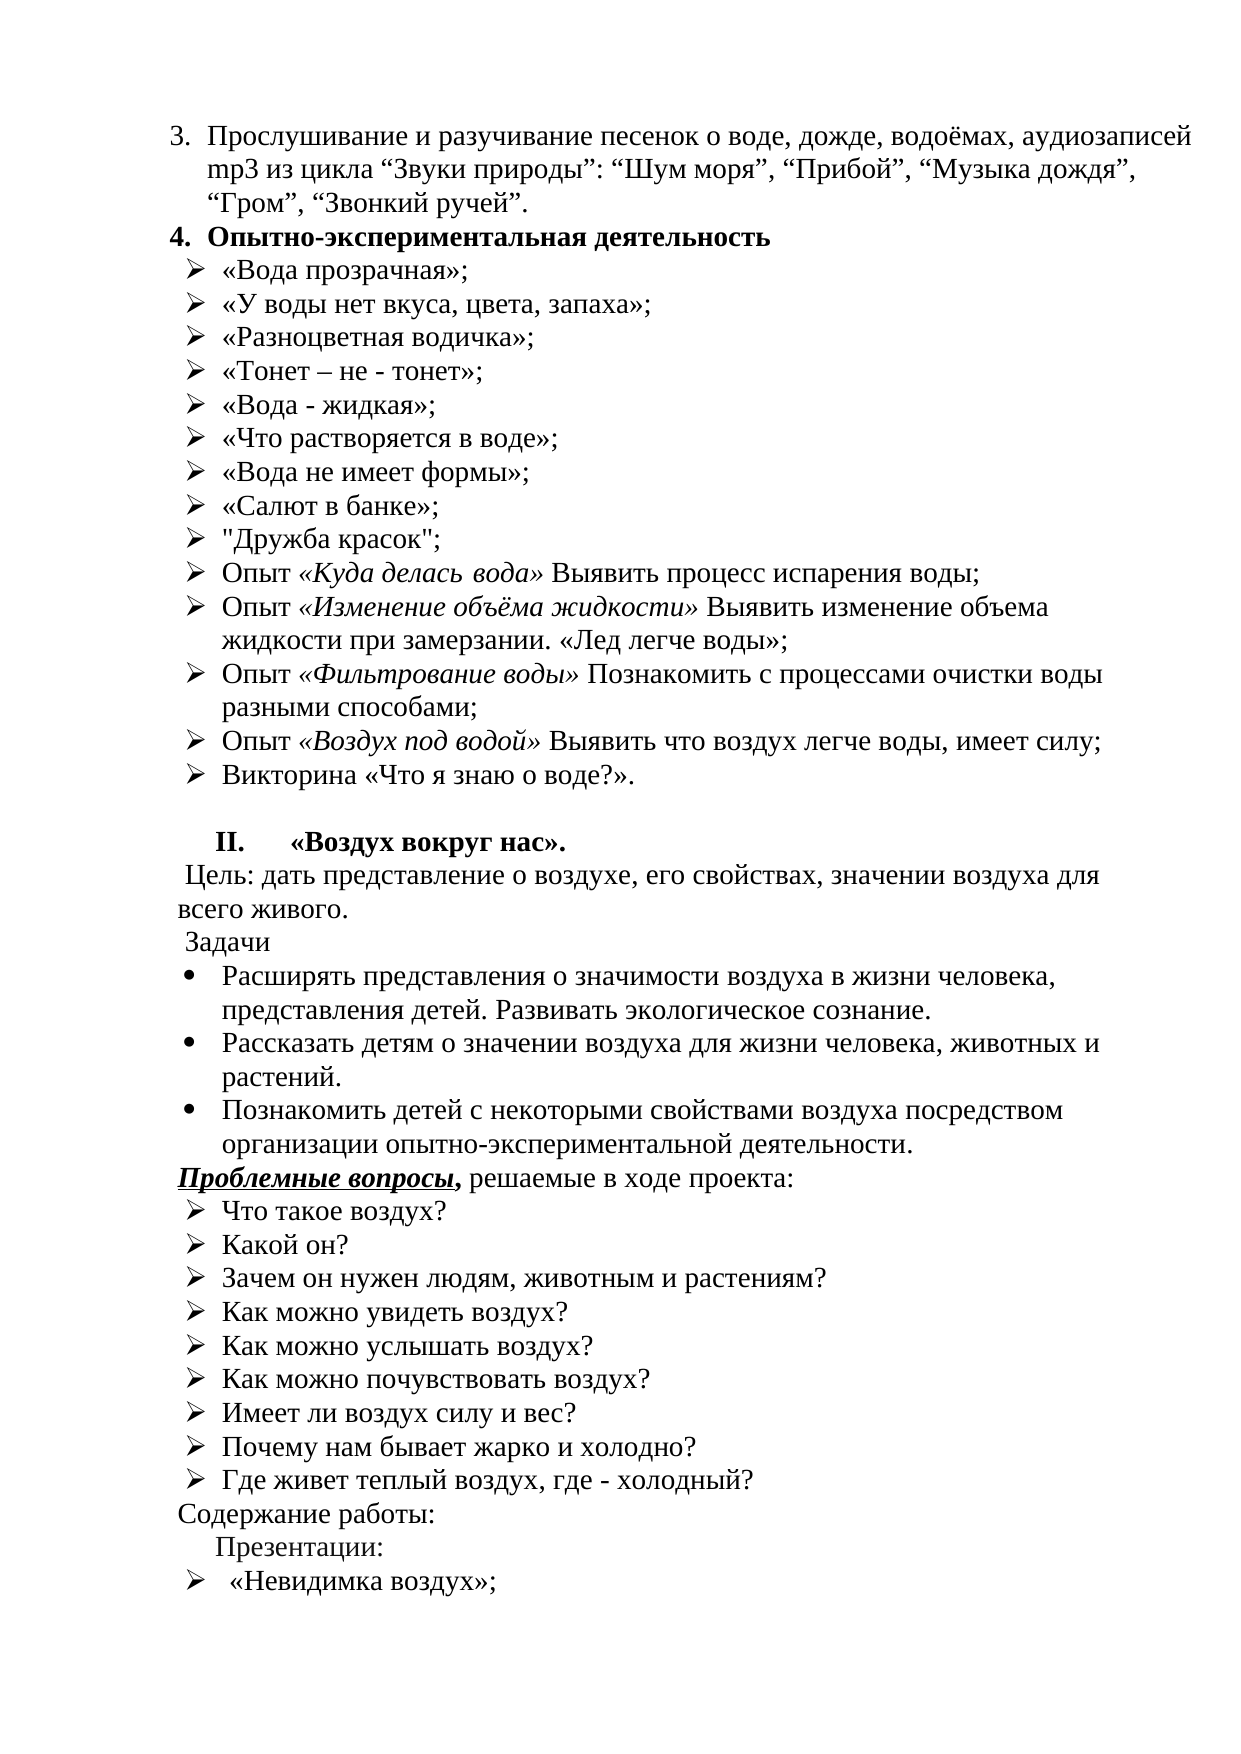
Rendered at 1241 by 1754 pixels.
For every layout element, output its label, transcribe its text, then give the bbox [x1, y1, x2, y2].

list «Вода прозрачная»; [184, 252, 1152, 286]
text Презентации: [215, 1529, 1152, 1563]
list Опыт «Куда делась вода» Выявить процесс испарения воды; [184, 555, 1152, 589]
list Как можно услышать воздух? [184, 1328, 1152, 1361]
list Прослушивание и разучивание песенок о воде, дожде, водоёмах, аудиозаписей mp3 из цикла “Звуки природы”: “Шум моря”, “Прибой”, “Музыка дождя”, “Гром”, “Звонкий ручей”. [169, 118, 1196, 219]
list «Воздух вокруг нас». [215, 824, 1152, 857]
list Какой он? [184, 1227, 1152, 1261]
list «У воды нет вкуса, цвета, запаха»; [184, 286, 1152, 319]
list «Салют в банке»; [184, 488, 1152, 521]
list «Невидимка воздух»; [184, 1563, 1152, 1597]
list Викторина «Что я знаю о воде?». [184, 757, 1152, 790]
list Зачем он нужен людям, животным и растениям? [184, 1261, 1152, 1294]
list Расширять представления о значимости воздуха в жизни человека, представления детей. Развивать экологическое сознание. [184, 958, 1152, 1025]
list «Что растворяется в воде»; [184, 421, 1152, 454]
list Опытно-экспериментальная деятельность [169, 219, 1196, 252]
list Что такое воздух? [184, 1193, 1152, 1227]
list «Вода не имеет формы»; [184, 454, 1152, 488]
text Проблемные вопросы, решаемые в ходе проекта: [177, 1160, 1152, 1193]
list Как можно почувствовать воздух? [184, 1361, 1152, 1395]
list «Разноцветная водичка»; [184, 319, 1152, 353]
list Где живет теплый воздух, где - холодный? [184, 1462, 1152, 1496]
list Как можно увидеть воздух? [184, 1294, 1152, 1328]
list Опыт «Фильтрование воды» Познакомить с процессами очистки воды разными способами; [184, 656, 1152, 723]
list Опыт «Воздух под водой» Выявить что воздух легче воды, имеет силу; [184, 723, 1152, 757]
list Имеет ли воздух силу и вес? [184, 1395, 1152, 1429]
list «Вода - жидкая»; [184, 387, 1152, 421]
list «Тонет – не - тонет»; [184, 353, 1152, 387]
text Цель: дать представление о воздухе, его свойствах, значении воздуха для всего живого. [177, 857, 1152, 924]
list "Дружба красок"; [184, 521, 1152, 555]
list Рассказать детям о значении воздуха для жизни человека, животных и растений. [184, 1025, 1152, 1092]
list Познакомить детей с некоторыми свойствами воздуха посредством организации опытно-экспериментальной деятельности. [184, 1092, 1152, 1160]
list Опыт «Изменение объёма жидкости» Выявить изменение объема жидкости при замерзании. «Лед легче воды»; [184, 589, 1152, 656]
text Задачи [177, 924, 1152, 958]
list Почему нам бывает жарко и холодно? [184, 1429, 1152, 1462]
text Содержание работы: [177, 1496, 1152, 1529]
